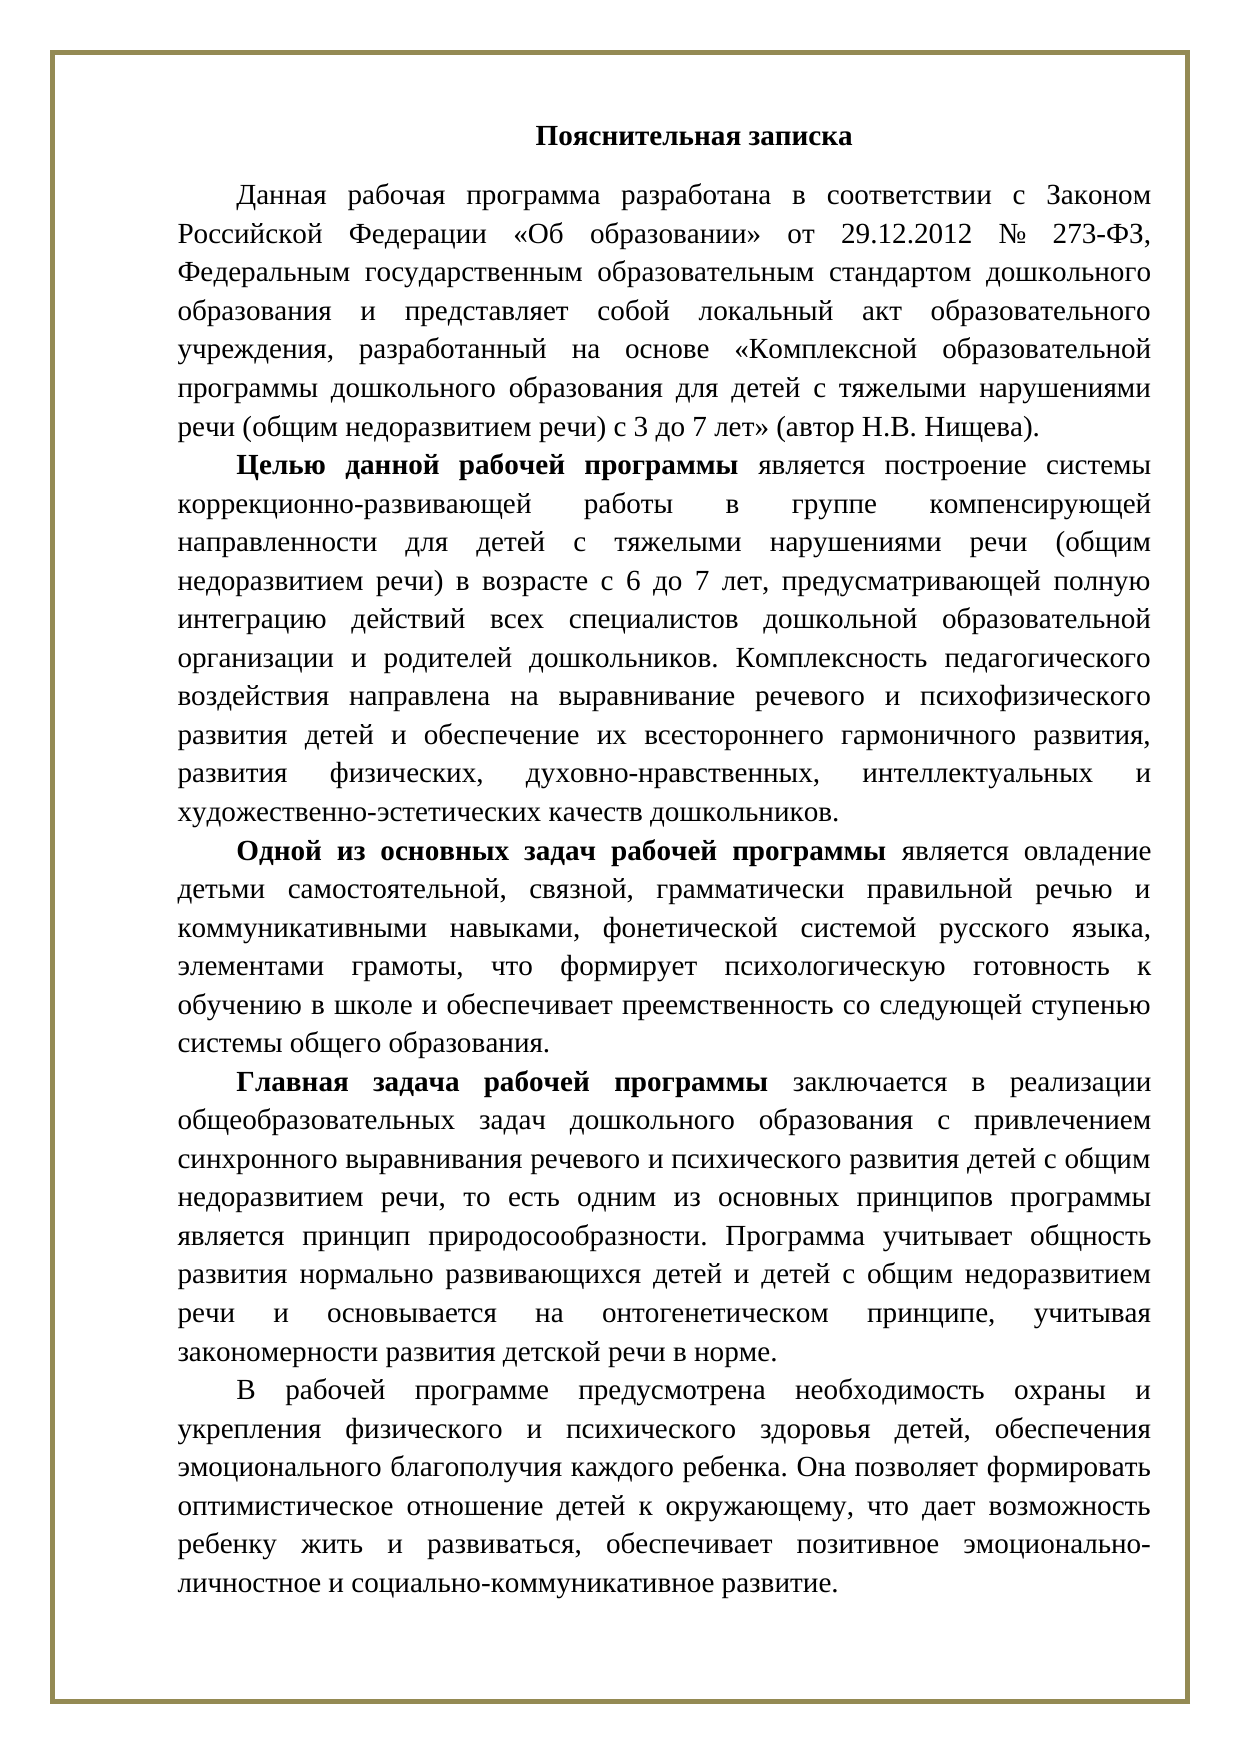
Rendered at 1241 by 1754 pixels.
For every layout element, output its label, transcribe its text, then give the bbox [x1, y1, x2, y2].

text Пояснительная записка [177, 118, 1152, 152]
text В рабочей программе предусмотрена необходимость охраны и укрепления физического и психического здоровья детей, обеспечения эмоционального благополучия каждого ребенка. Она позволяет формировать оптимистическое отношение детей к окружающему, что дает возможность ребенку жить и развиваться, обеспечивает позитивное эмоционально- личностное и социально-коммуникативное развитие. [177, 1372, 1152, 1598]
text Главная задача рабочей программы заключается в реализации общеобразовательных задач дошкольного образования с привлечением синхронного выравнивания речевого и психического развития детей с общим недоразвитием речи, то есть одним из основных принципов программы является принцип природосообразности. Программа учитывает общность развития нормально развивающихся детей и детей с общим недоразвитием речи и основывается на онтогенетическом принципе, учитывая закономерности развития детской речи в норме. [177, 1064, 1152, 1367]
text Одной из основных задач рабочей программы является овладение детьми самостоятельной, связной, грамматически правильной речью и коммуникативными навыками, фонетической системой русского языка, элементами грамоты, что формирует психологическую готовность к обучению в школе и обеспечивает преемственность со следующей ступенью системы общего образования. [177, 833, 1152, 1059]
text Целью данной рабочей программы является построение системы коррекционно-развивающей работы в группе компенсирующей направленности для детей с тяжелыми нарушениями речи (общим недоразвитием речи) в возрасте с 6 до 7 лет, предусматривающей полную интеграцию действий всех специалистов дошкольной образовательной организации и родителей дошкольников. Комплексность педагогического воздействия направлена на выравнивание речевого и психофизического развития детей и обеспечение их всестороннего гармоничного развития, развития физических, духовно-нравственных, интеллектуальных и художественно-эстетических качеств дошкольников. [177, 447, 1152, 828]
text Данная рабочая программа разработана в соответствии с Законом Российской Федерации «Об образовании» от 29.12.2012 № 273-ФЗ, Федеральным государственным образовательным стандартом дошкольного образования и представляет собой локальный акт образовательного учреждения, разработанный на основе «Комплексной образовательной программы дошкольного образования для детей с тяжелыми нарушениями речи (общим недоразвитием речи) с 3 до 7 лет» (автор Н.В. Нищева). [177, 177, 1152, 442]
